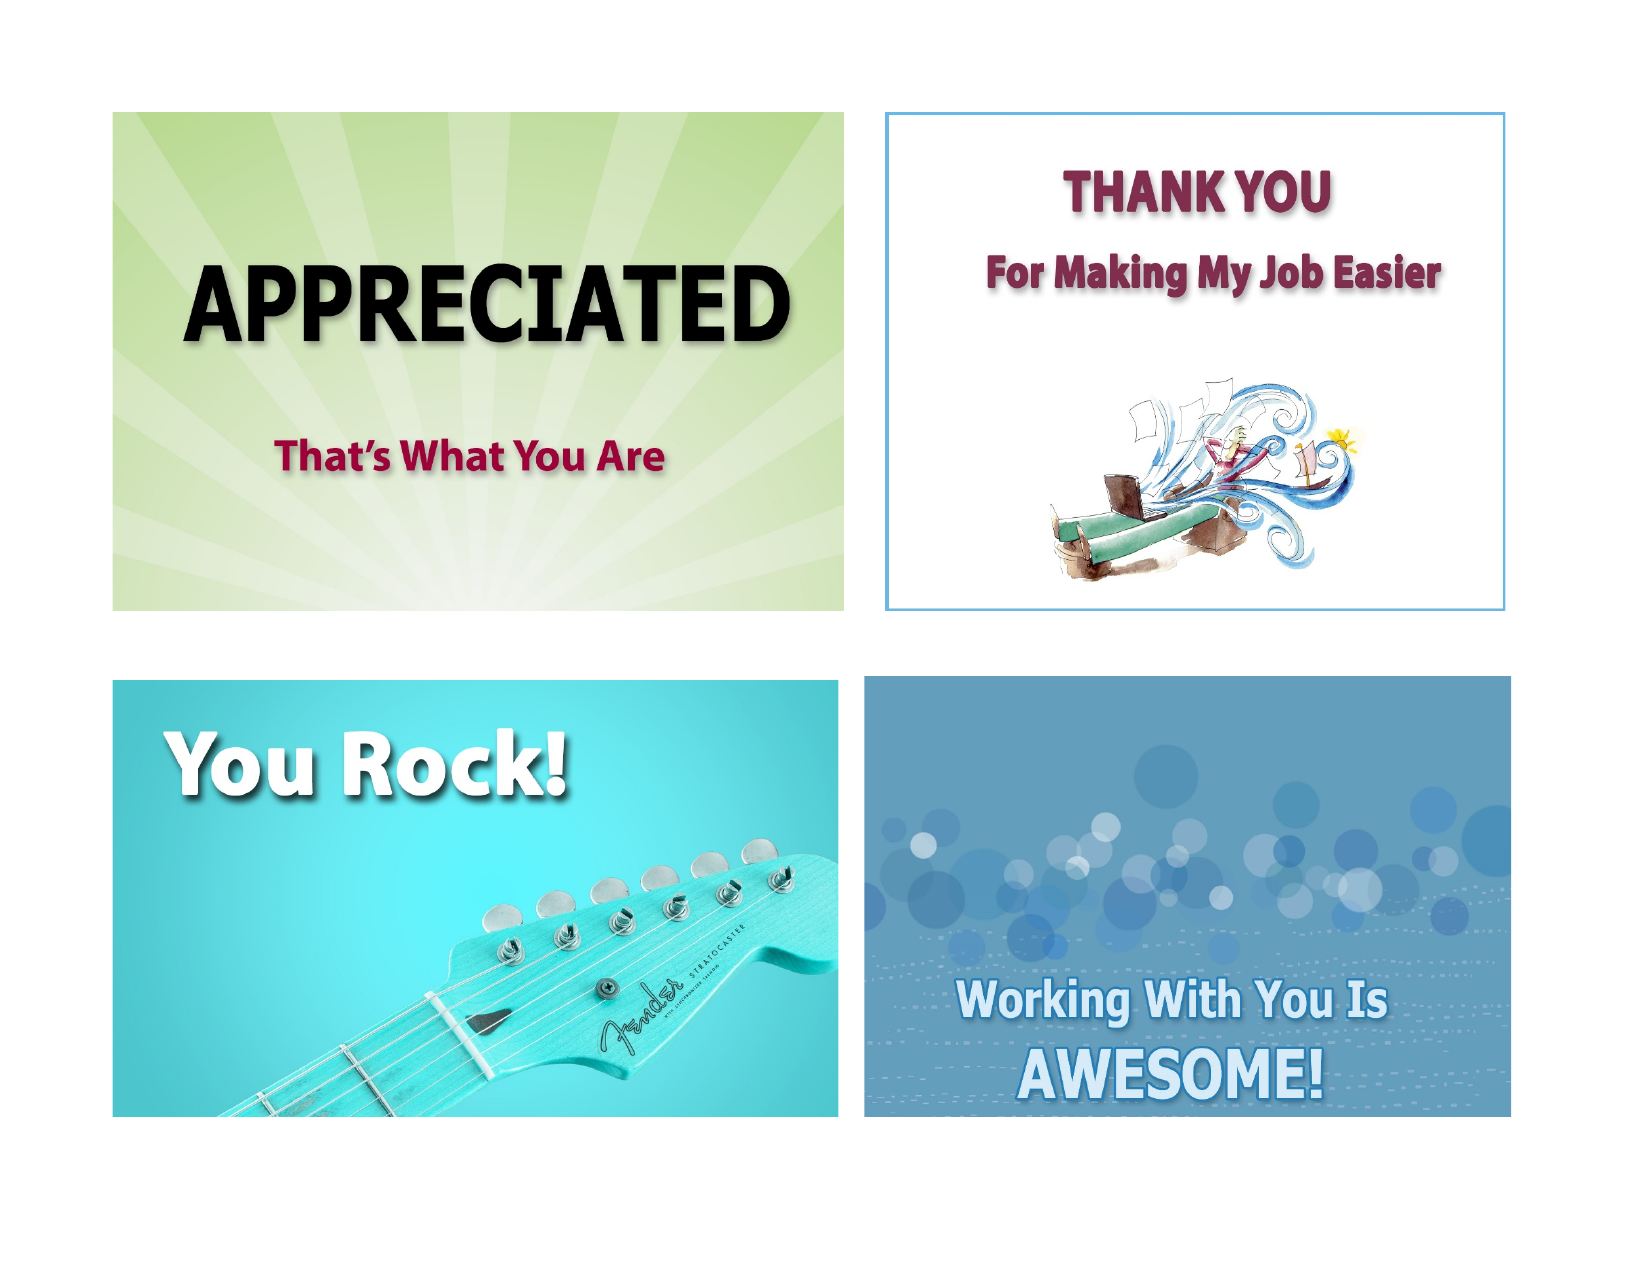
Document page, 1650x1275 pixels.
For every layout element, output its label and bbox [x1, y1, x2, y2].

picture [864, 676, 1512, 1117]
picture [885, 112, 1506, 611]
picture [112, 112, 844, 611]
picture [112, 680, 839, 1117]
